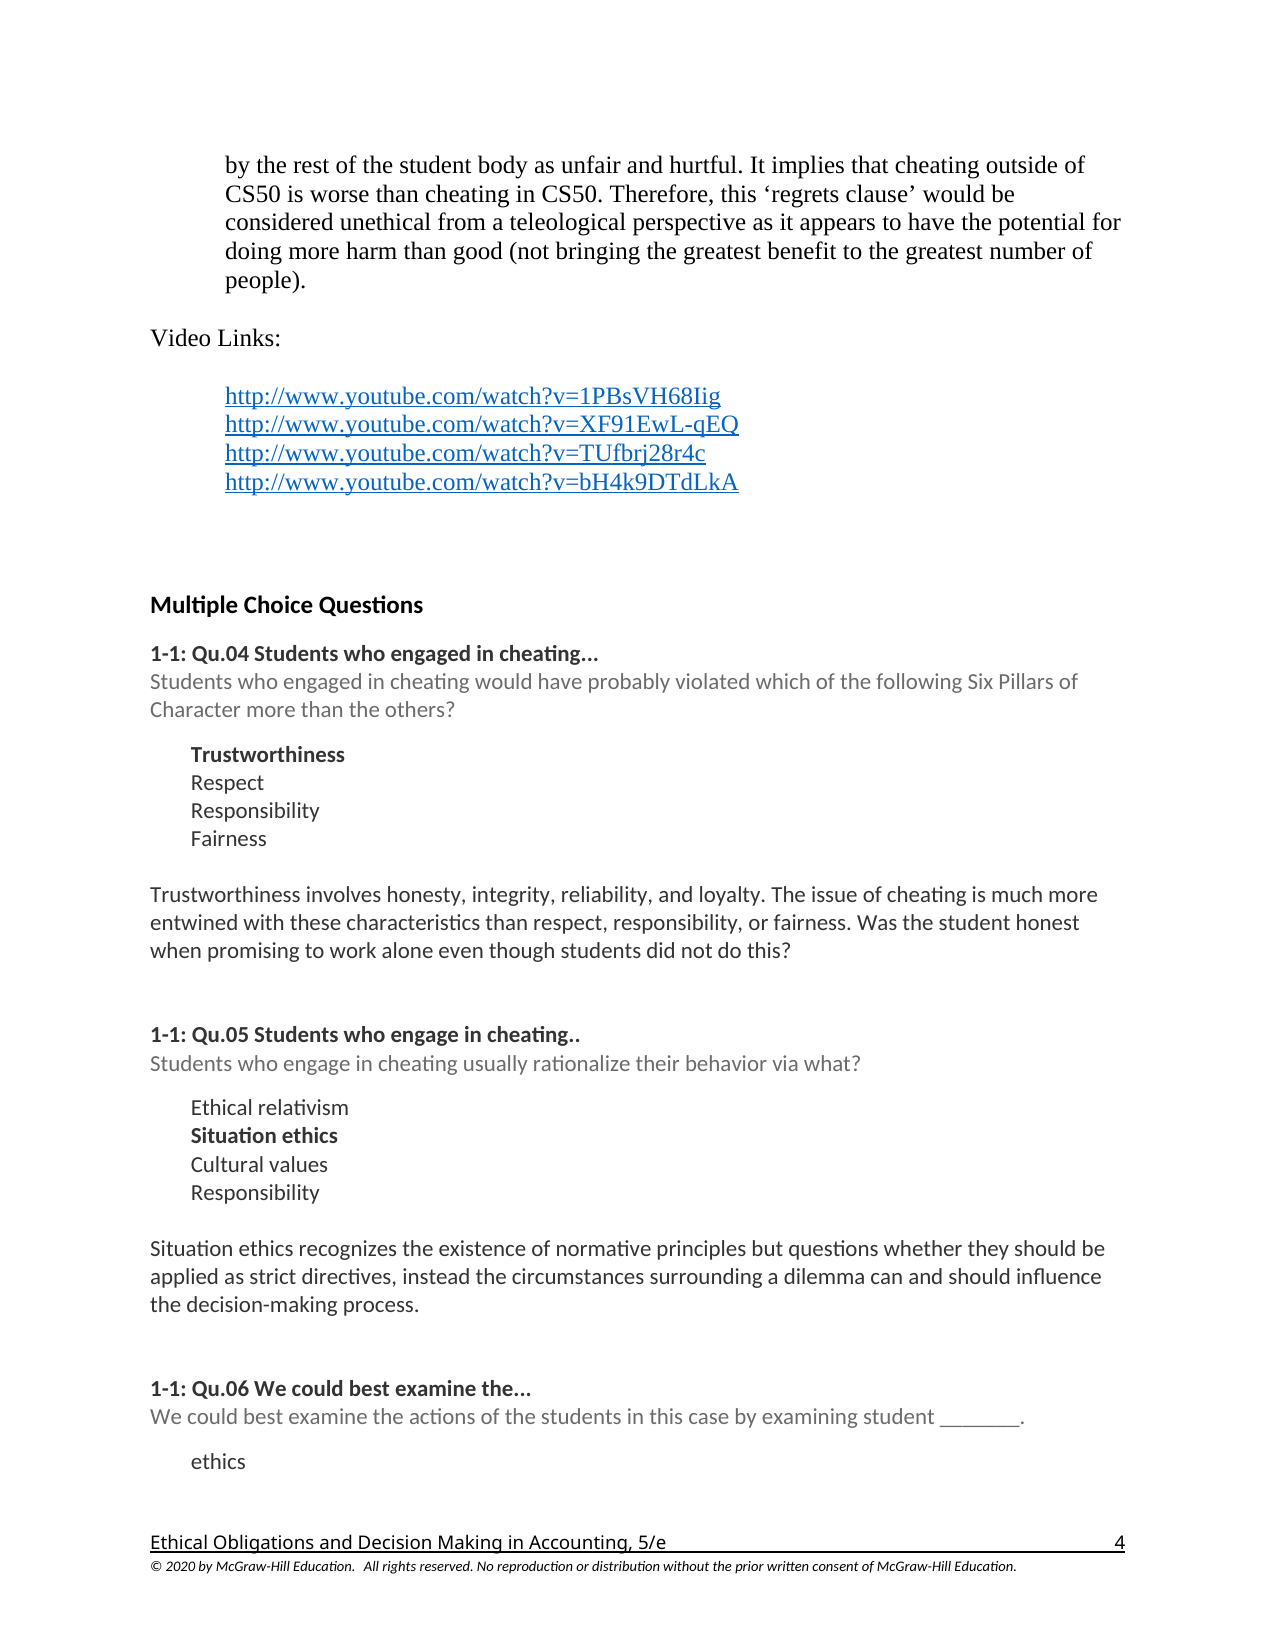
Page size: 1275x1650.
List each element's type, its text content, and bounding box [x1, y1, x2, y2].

text 1-1: Qu.04 Students who engaged in cheating... [150, 639, 1125, 667]
text Responsibility [191, 1178, 1125, 1206]
text http://www.youtube.com/watch?v=TUfbrj28r4c [225, 438, 1125, 467]
text Ethical relativism [191, 1093, 1125, 1121]
text http://www.youtube.com/watch?v=1PBsVH68Iig [225, 381, 1125, 409]
text Trustworthiness [191, 740, 1125, 768]
text Responsibility [191, 796, 1125, 824]
text Cultural values [191, 1149, 1125, 1178]
text Video Links: [150, 323, 1125, 352]
text Students who engaged in cheating would have probably violated which of the following Six Pillars of Character more than the others? [150, 667, 1125, 723]
text 1-1: Qu.05 Students who engage in cheating.. [150, 1021, 1125, 1049]
text http://www.youtube.com/watch?v=bH4k9DTdLkA [225, 467, 1125, 496]
text We could best examine the actions of the students in this case by examining student _______. [150, 1402, 1125, 1430]
text Trustworthiness involves honesty, integrity, reliability, and loyalty. The issue of cheating is much more entwined with these characteristics than respect, responsibility, or fairness. Was the student honest when promising to work alone even though students did not do this? [150, 881, 1125, 964]
text Students who engage in cheating usually rationalize their behavior via what? [150, 1049, 1125, 1077]
text http://www.youtube.com/watch?v=XF91EwL-qEQ [225, 409, 1125, 438]
text Situation ethics recognizes the existence of normative principles but questions whether they should be applied as strict directives, instead the circumstances surrounding a dilemma can and should influence the decision-making process. [150, 1234, 1125, 1318]
text Multiple Choice Questions [150, 589, 1125, 620]
text Situation ethics [191, 1121, 1125, 1149]
text Fairness [191, 824, 1125, 852]
text ethics [191, 1447, 1125, 1475]
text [225, 150, 1125, 294]
text 1-1: Qu.06 We could best examine the... [150, 1374, 1125, 1402]
text Respect [191, 768, 1125, 796]
